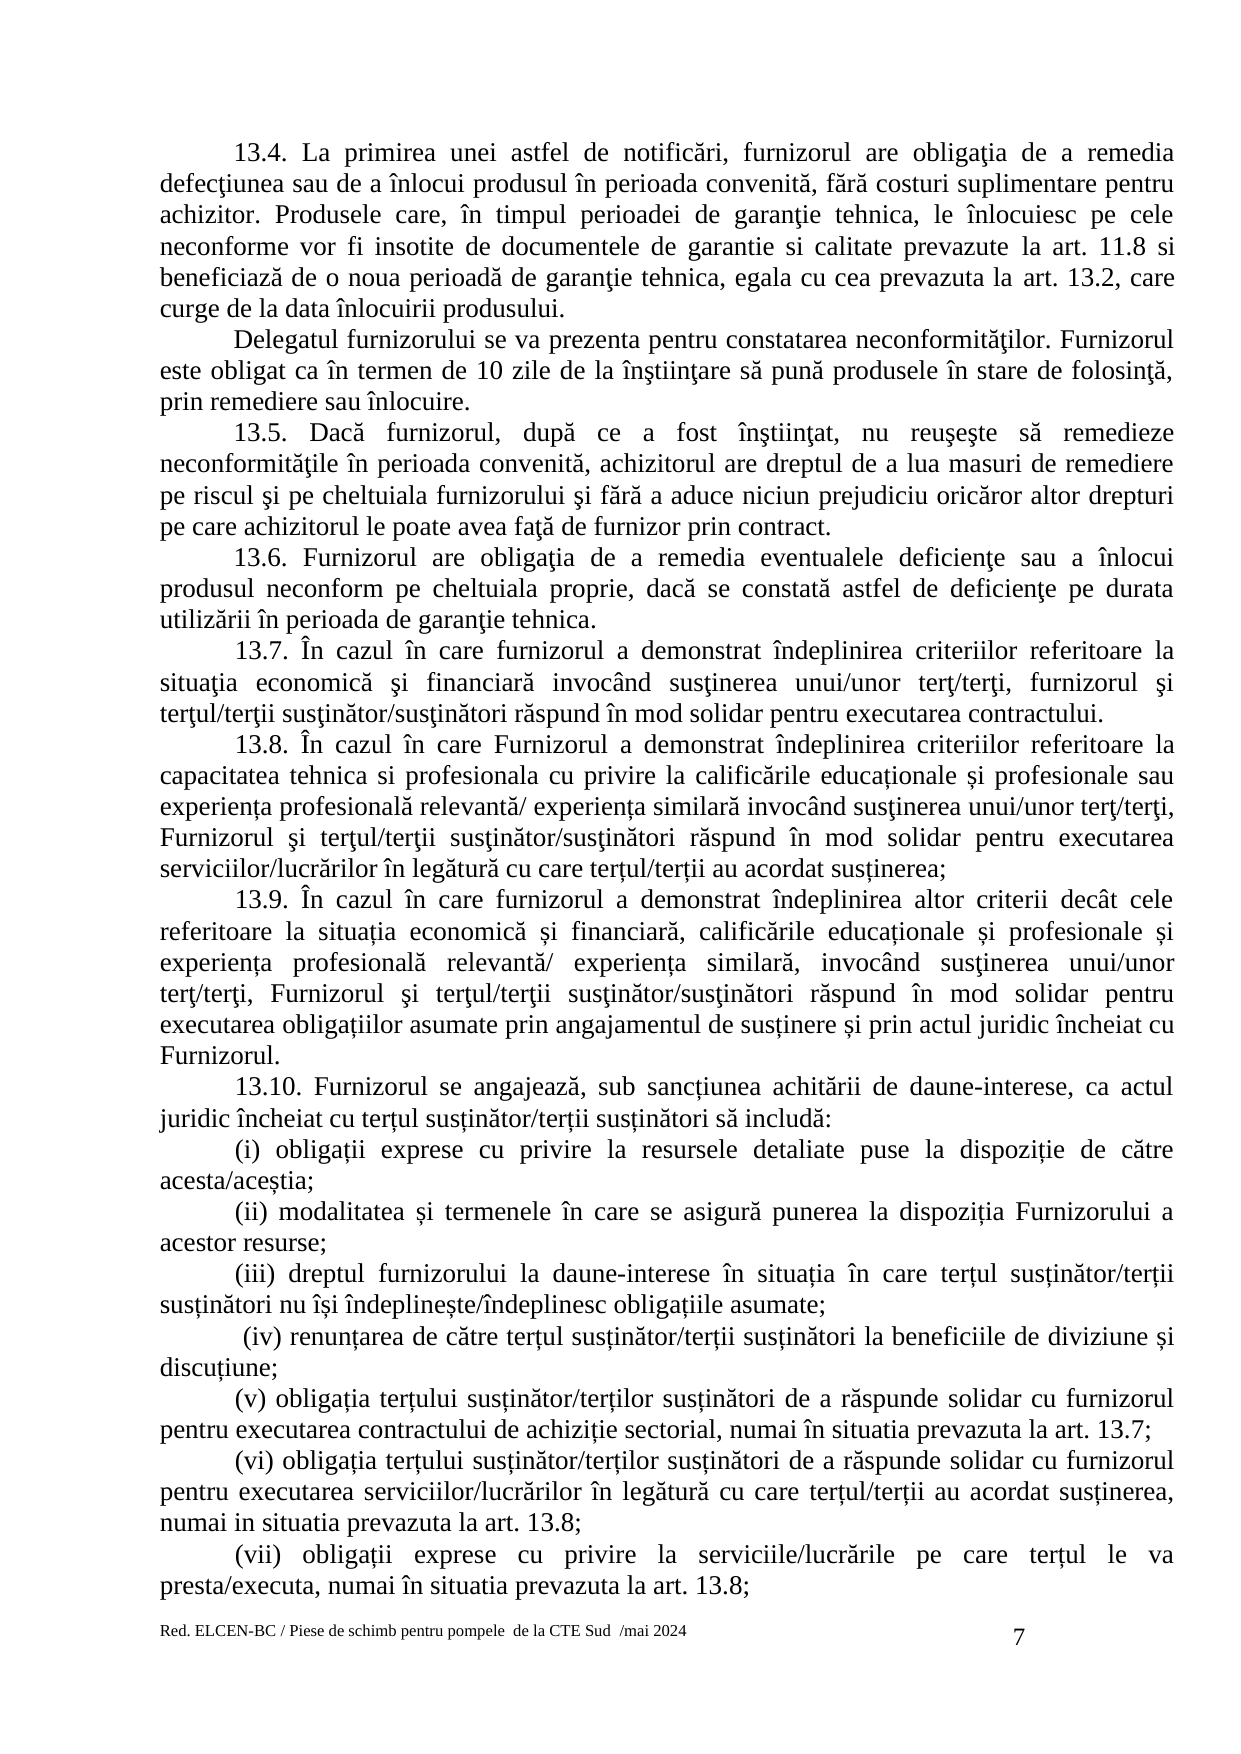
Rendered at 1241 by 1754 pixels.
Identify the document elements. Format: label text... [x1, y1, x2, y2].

text (vi) obligația terțului susținător/terților susținători de a răspunde solidar cu furnizorul pentru executarea serviciilor/lucrărilor în legătură cu care terțul/terții au acordat susținerea, numai in situatia prevazuta la art. 13.8; [159, 1444, 1175, 1538]
text (vii) obligații exprese cu privire la serviciile/lucrările pe care terțul le va presta/executa, numai în situatia prevazuta la art. 13.8; [159, 1538, 1175, 1600]
text (iii) dreptul furnizorului la daune-interese în situația în care terțul susținător/terții susținători nu își îndeplinește/îndeplinesc obligațiile asumate; [159, 1257, 1175, 1320]
text 13.7. În cazul în care furnizorul a demonstrat îndeplinirea criteriilor referitoare la situaţia economică şi financiară invocând susţinerea unui/unor terţ/terţi, furnizorul şi terţul/terţii susţinător/susţinători răspund în mod solidar pentru executarea contractului. [159, 634, 1175, 728]
text (v) obligația terțului susținător/terților susținători de a răspunde solidar cu furnizorul pentru executarea contractului de achiziție sectorial, numai în situatia prevazuta la art. 13.7; [159, 1382, 1175, 1444]
text 13.8. În cazul în care Furnizorul a demonstrat îndeplinirea criteriilor referitoare la capacitatea tehnica si profesionala cu privire la calificările educaționale și profesionale sau experiența profesională relevantă/ experiența similară invocând susţinerea unui/unor terţ/terţi, Furnizorul şi terţul/terţii susţinător/susţinători răspund în mod solidar pentru executarea serviciilor/lucrărilor în legătură cu care terțul/terții au acordat susținerea; [159, 728, 1175, 884]
text (ii) modalitatea și termenele în care se asigură punerea la dispoziția Furnizorului a acestor resurse; [159, 1195, 1175, 1257]
text (i) obligații exprese cu privire la resursele detaliate puse la dispoziție de către acesta/aceștia; [159, 1133, 1175, 1195]
text 13.5. Dacă furnizorul, după ce a fost înştiinţat, nu reuşeşte să remedieze neconformităţile în perioada convenită, achizitorul are dreptul de a lua masuri de remediere pe riscul şi pe cheltuiala furnizorului şi fără a aduce niciun prejudiciu oricăror altor drepturi pe care achizitorul le poate avea faţă de furnizor prin contract. [159, 416, 1175, 541]
text 13.6. Furnizorul are obligaţia de a remedia eventualele deficienţe sau a înlocui produsul neconform pe cheltuiala proprie, dacă se constată astfel de deficienţe pe durata utilizării în perioada de garanţie tehnica. [159, 541, 1175, 634]
text 13.9. În cazul în care furnizorul a demonstrat îndeplinirea altor criterii decât cele referitoare la situația economică și financiară, calificările educaționale și profesionale și experiența profesională relevantă/ experiența similară, invocând susţinerea unui/unor terţ/terţi, Furnizorul şi terţul/terţii susţinător/susţinători răspund în mod solidar pentru executarea obligațiilor asumate prin angajamentul de susținere și prin actul juridic încheiat cu Furnizorul. [159, 884, 1175, 1071]
text 13.4. La primirea unei astfel de notificări, furnizorul are obligaţia de a remedia defecţiunea sau de a înlocui produsul în perioada convenită, fără costuri suplimentare pentru achizitor. Produsele care, în timpul perioadei de garanţie tehnica, le înlocuiesc pe cele neconforme vor fi insotite de documentele de garantie si calitate prevazute la art. 11.8 si beneficiază de o noua perioadă de garanţie tehnica, egala cu cea prevazuta la art. 13.2, care curge de la data înlocuirii produsului. [159, 136, 1175, 323]
text (iv) renunțarea de către terțul susținător/terții susținători la beneficiile de diviziune și discuțiune; [159, 1320, 1175, 1382]
text Delegatul furnizorului se va prezenta pentru constatarea neconformităţilor. Furnizorul este obligat ca în termen de 10 zile de la înştiinţare să pună produsele în stare de folosinţă, prin remediere sau înlocuire. [159, 323, 1175, 416]
text 13.10. Furnizorul se angajează, sub sancțiunea achitării de daune-interese, ca actul juridic încheiat cu terțul susținător/terții susținători să includă: [159, 1071, 1175, 1133]
